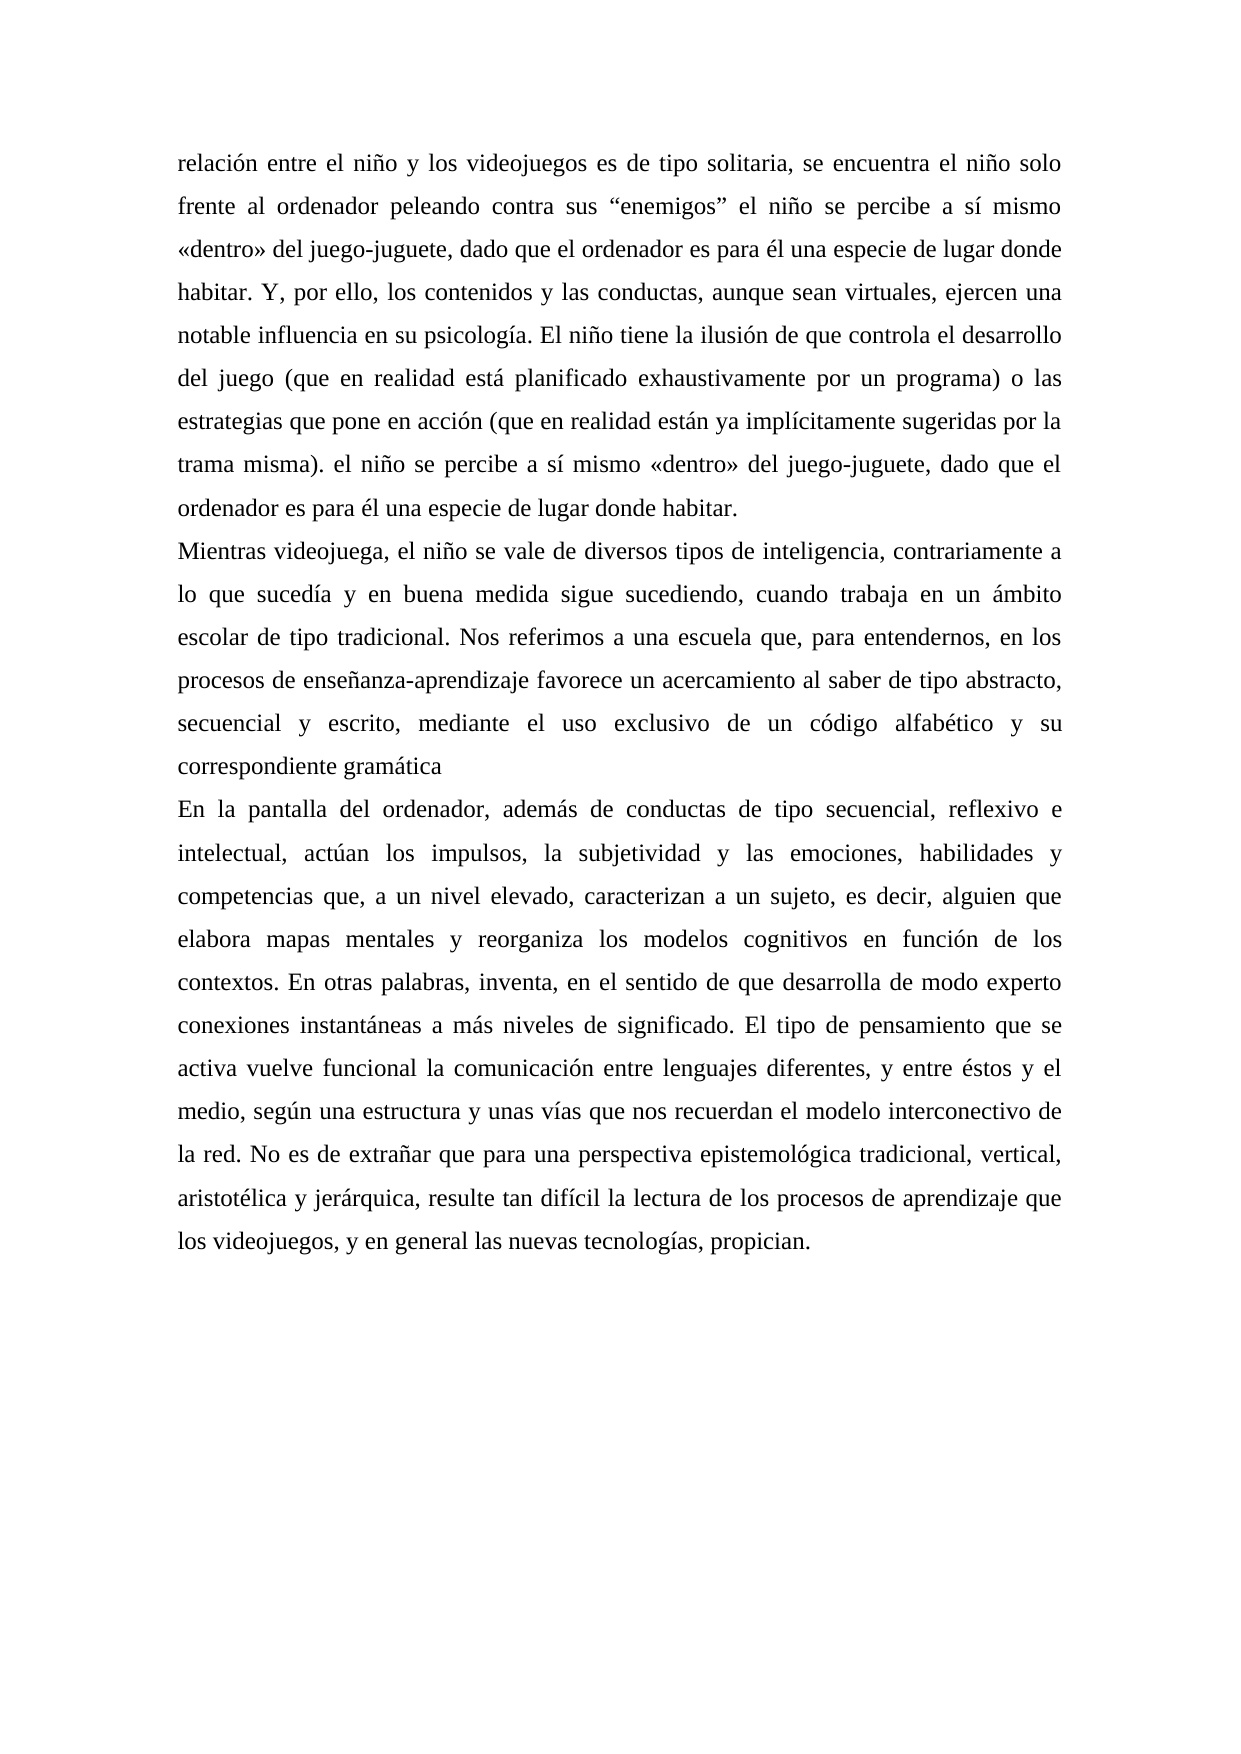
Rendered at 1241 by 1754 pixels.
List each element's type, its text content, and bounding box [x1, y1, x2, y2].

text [177, 148, 1063, 521]
text En la pantalla del ordenador, además de conductas de tipo secuencial, reflexivo e intelectual, actúan los impulsos, la subjetividad y las emociones, habilidades y competencias que, a un nivel elevado, caracterizan a un sujeto, es decir, alguien que elabora mapas mentales y reorganiza los modelos cognitivos en función de los contextos. En otras palabras, inventa, en el sentido de que desarrolla de modo experto conexiones instantáneas a más niveles de significado. El tipo de pensamiento que se activa vuelve funcional la comunicación entre lenguajes diferentes, y entre éstos y el medio, según una estructura y unas vías que nos recuerdan el modelo interconectivo de la red. No es de extrañar que para una perspectiva epistemológica tradicional, vertical, aristotélica y jerárquica, resulte tan difícil la lectura de los procesos de aprendizaje que los videojuegos, y en general las nuevas tecnologías, propician. [177, 794, 1063, 1254]
text Mientras videojuega, el niño se vale de diversos tipos de inteligencia, contrariamente a lo que sucedía y en buena medida sigue sucediendo, cuando trabaja en un ámbito escolar de tipo tradicional. Nos referimos a una escuela que, para entendernos, en los procesos de enseñanza-aprendizaje favorece un acercamiento al saber de tipo abstracto, secuencial y escrito, mediante el uso exclusivo de un código alfabético y su correspondiente gramática [177, 536, 1063, 780]
